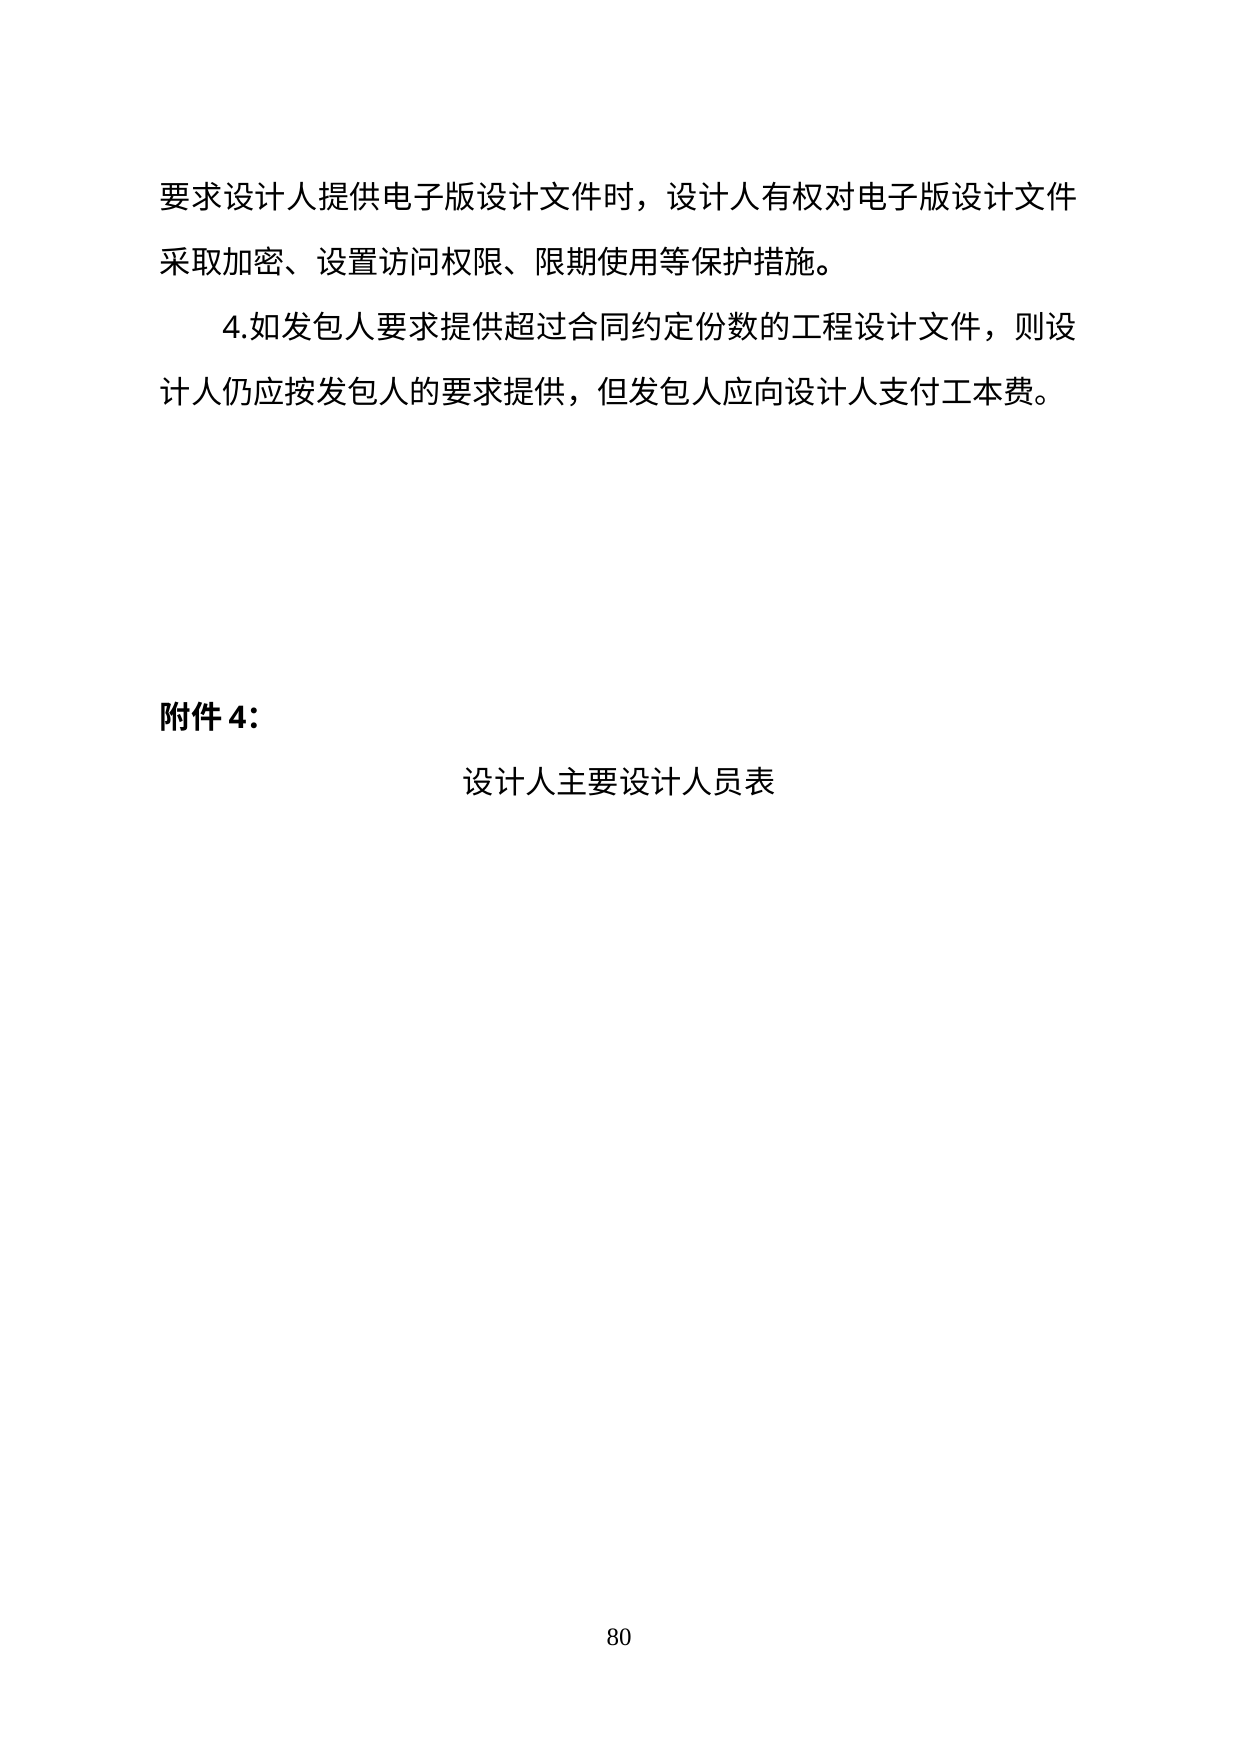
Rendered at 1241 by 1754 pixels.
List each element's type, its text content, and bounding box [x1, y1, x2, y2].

text 4.如发包人要求提供超过合同约定份数的工程设计文件，则设计人仍应按发包人的要求提供，但发包人应向设计人支付工本费。 [159, 292, 1078, 422]
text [159, 162, 1078, 292]
text 设计人主要设计人员表 [159, 747, 1078, 812]
text 附件4： [159, 682, 1078, 747]
